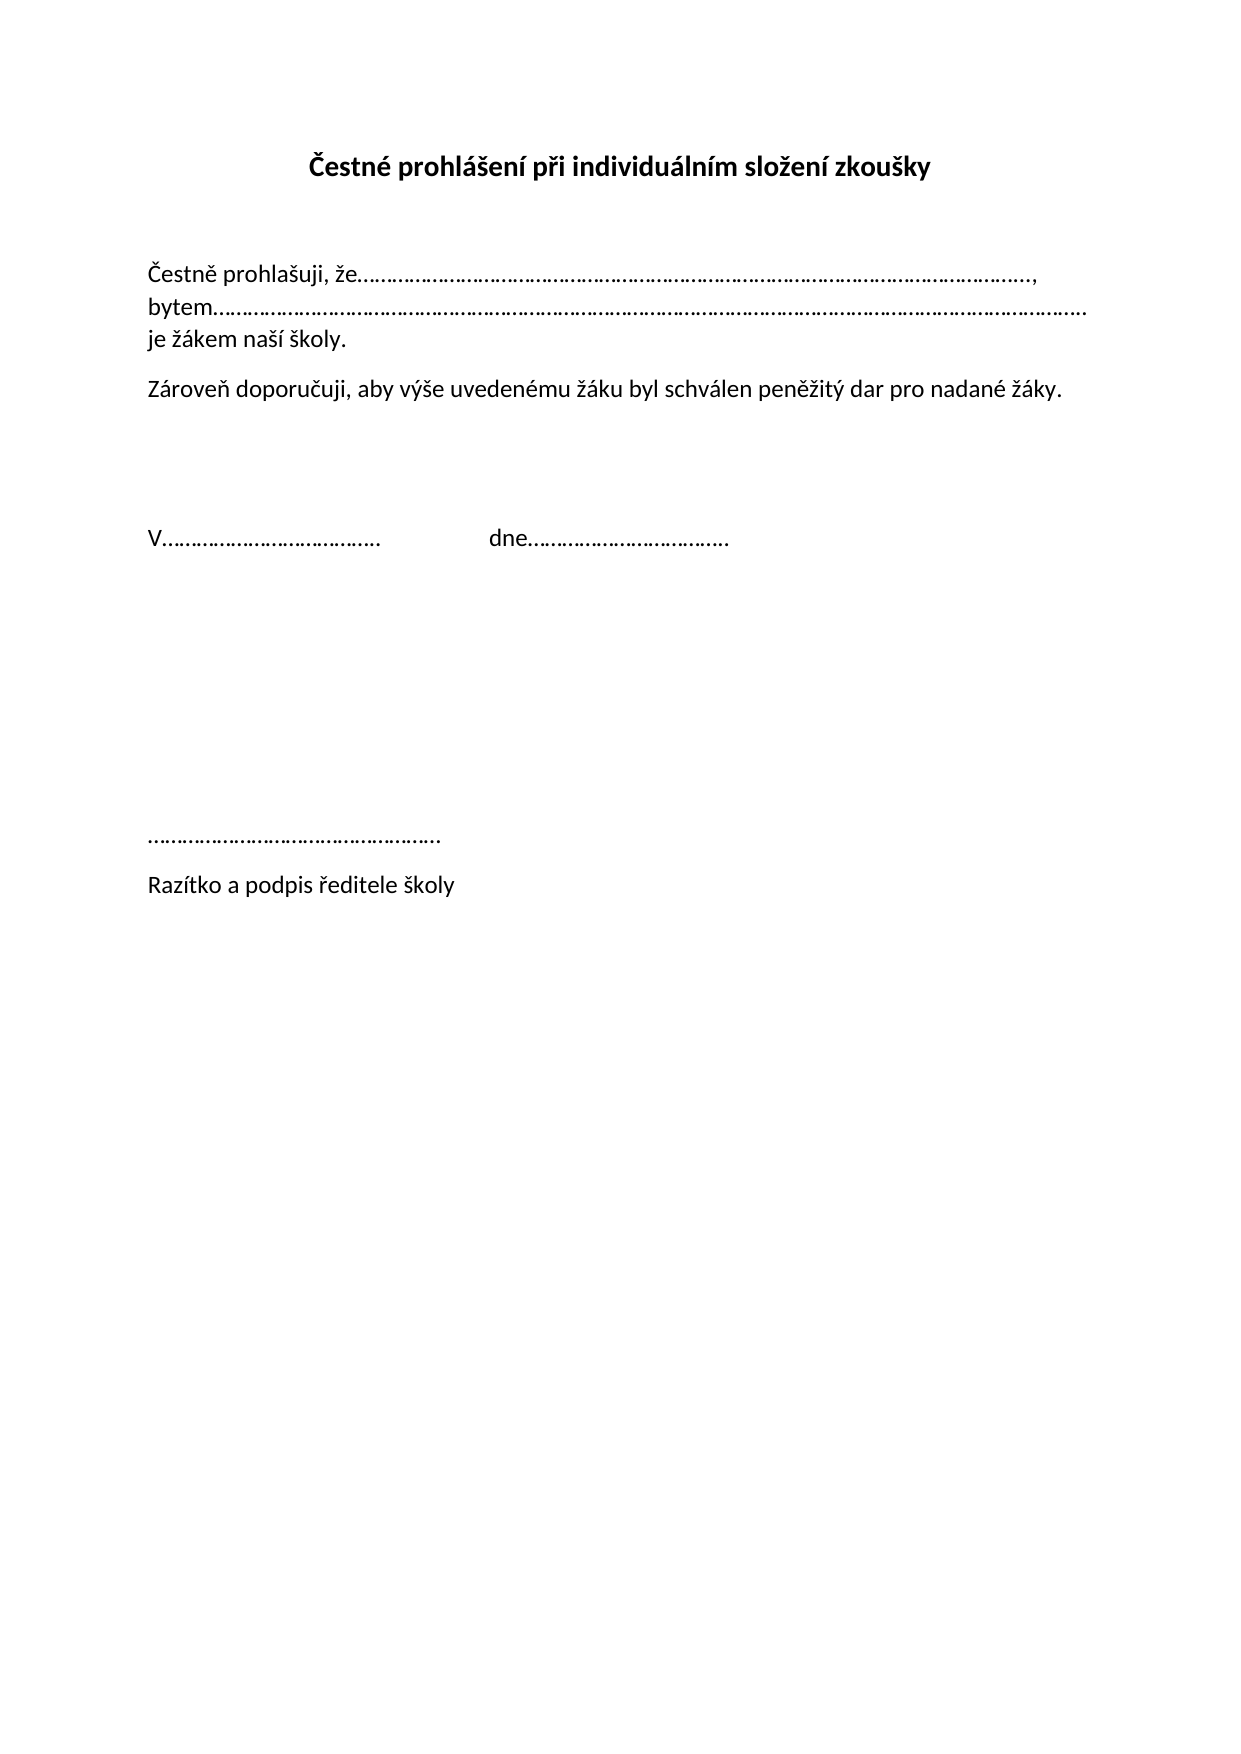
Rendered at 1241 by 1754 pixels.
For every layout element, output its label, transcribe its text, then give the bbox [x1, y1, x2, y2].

text V……………………………….. dne…………………………….. [148, 522, 1093, 552]
text Čestně prohlašuji, že……………………………………………………………………………………………………..., bytem……………………………………………………………………………………………………………………………………..je žákem naší školy. [148, 258, 1093, 354]
text Zároveň doporučuji, aby výše uvedenému žáku byl schválen peněžitý dar pro nadané žáky. [148, 373, 1093, 404]
text …………………………………………… [148, 819, 1093, 850]
text Čestné prohlášení při individuálním složení zkoušky [148, 148, 1093, 183]
text Razítko a podpis ředitele školy [148, 869, 1093, 899]
